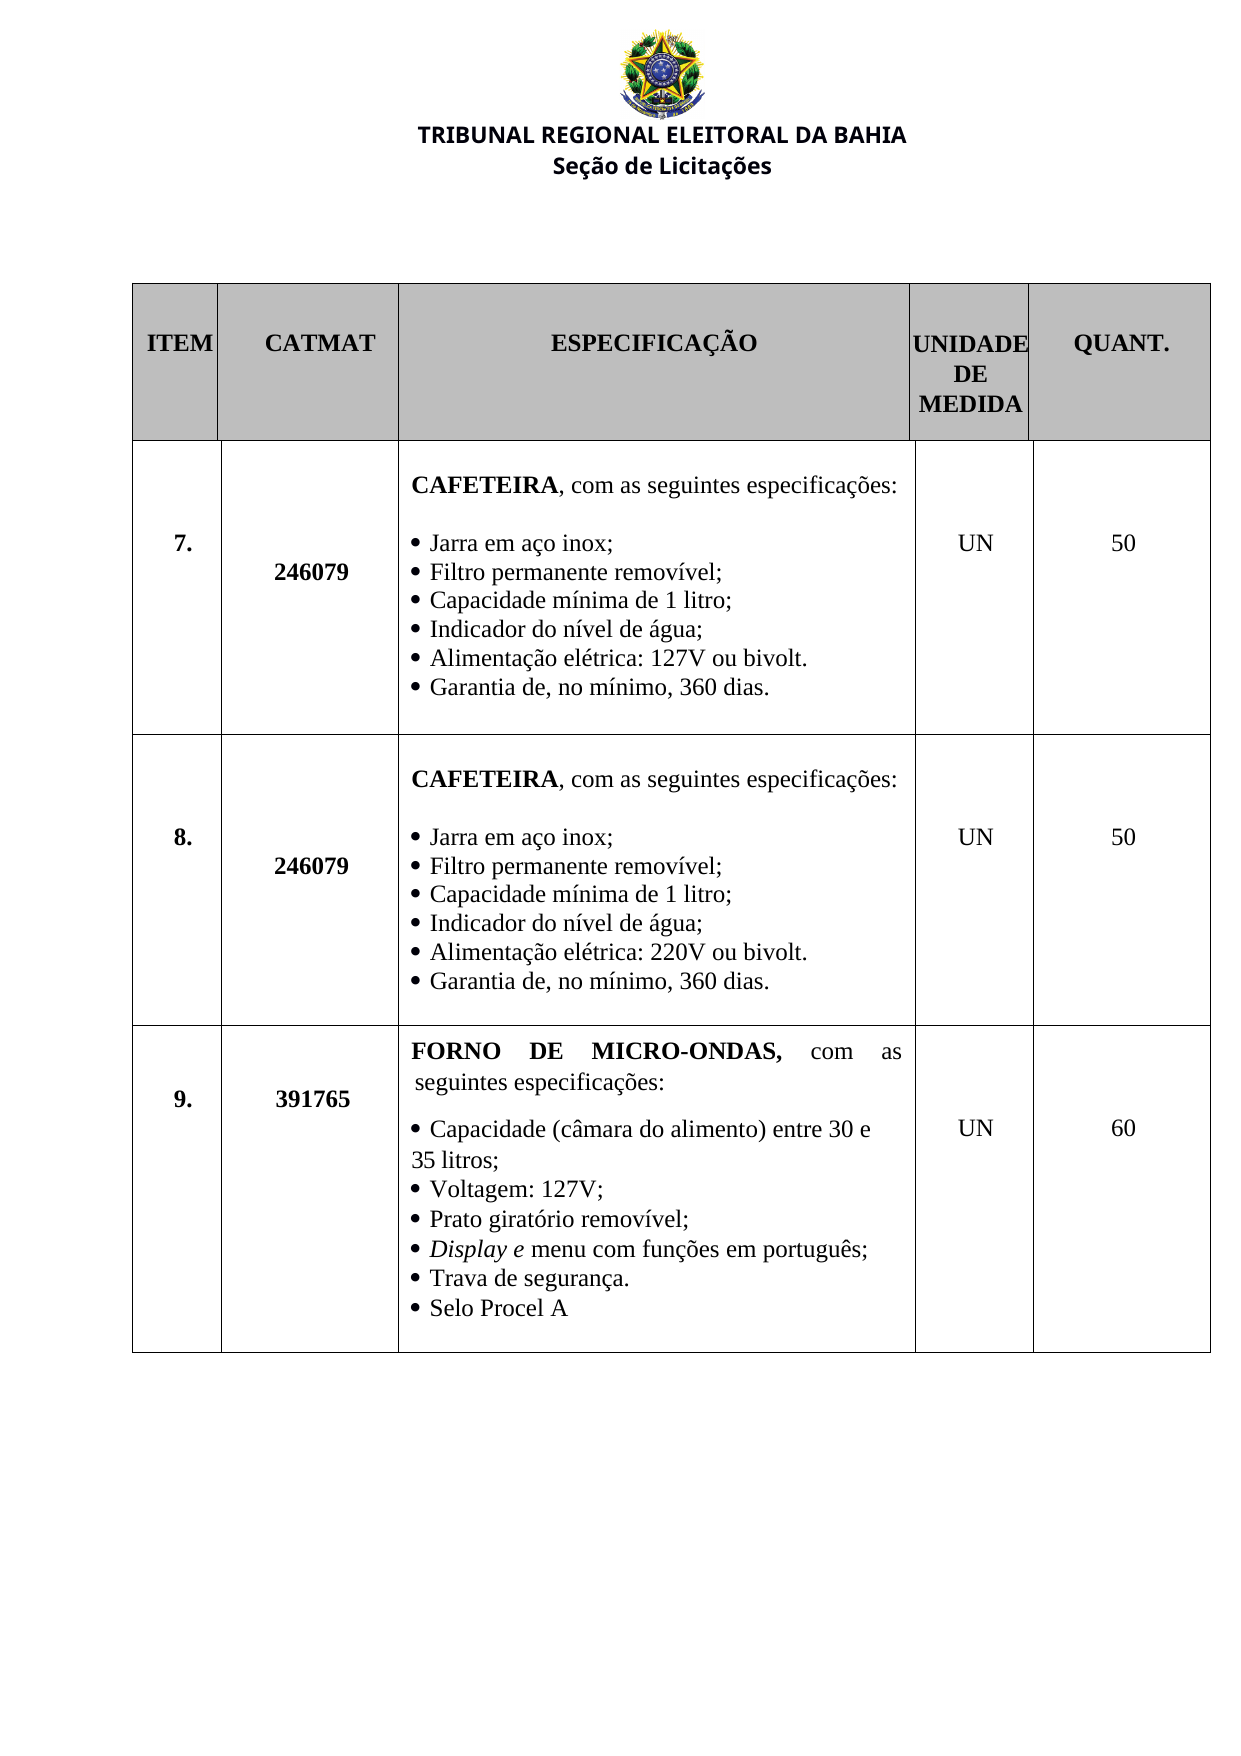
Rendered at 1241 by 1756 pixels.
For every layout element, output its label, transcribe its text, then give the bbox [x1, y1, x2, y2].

table_header UNIDADE DE MEDIDA [910, 284, 1028, 440]
table_cell 50 [1034, 735, 1210, 1025]
table_cell 7. [133, 441, 221, 734]
table_cell CAFETEIRA, com as seguintes especificações: Jarra em aço inox; Filtro permanente removível; Capacidade mínima de 1 litro; Indicador do nível de água; Alimentação elétrica: 220V ou bivolt. Garantia de, no mínimo, 360 dias. [399, 735, 915, 1025]
table_cell UN [916, 1026, 1033, 1352]
table_cell 60 [1034, 1026, 1210, 1352]
table_cell 9. [133, 1026, 221, 1352]
table_cell UN [916, 735, 1033, 1025]
table_header QUANT. [1029, 284, 1210, 440]
table_cell CAFETEIRA, com as seguintes especificações: Jarra em aço inox; Filtro permanente removível; Capacidade mínima de 1 litro; Indicador do nível de água; Alimentação elétrica: 127V ou bivolt. Garantia de, no mínimo, 360 dias. [399, 441, 915, 734]
table_cell 246079 [222, 441, 398, 734]
table_cell 391765 [222, 1026, 398, 1352]
table_header ESPECIFICAÇÃO [399, 284, 909, 440]
table_cell 8. [133, 735, 221, 1025]
picture [619, 29, 705, 120]
table_cell 50 [1034, 441, 1210, 734]
table_cell FORNO DE MICRO-ONDAS, com as seguintes especificações: Capacidade (câmara do alimento) entre 30 e 35 litros; Voltagem: 127V; Prato giratório removível; Display e menu com funções em português; Trava de segurança. Selo Procel A [399, 1026, 915, 1352]
table_cell UN [916, 441, 1033, 734]
table_header ITEM [133, 284, 217, 440]
table_cell 246079 [222, 735, 398, 1025]
table_header CATMAT [218, 284, 398, 440]
